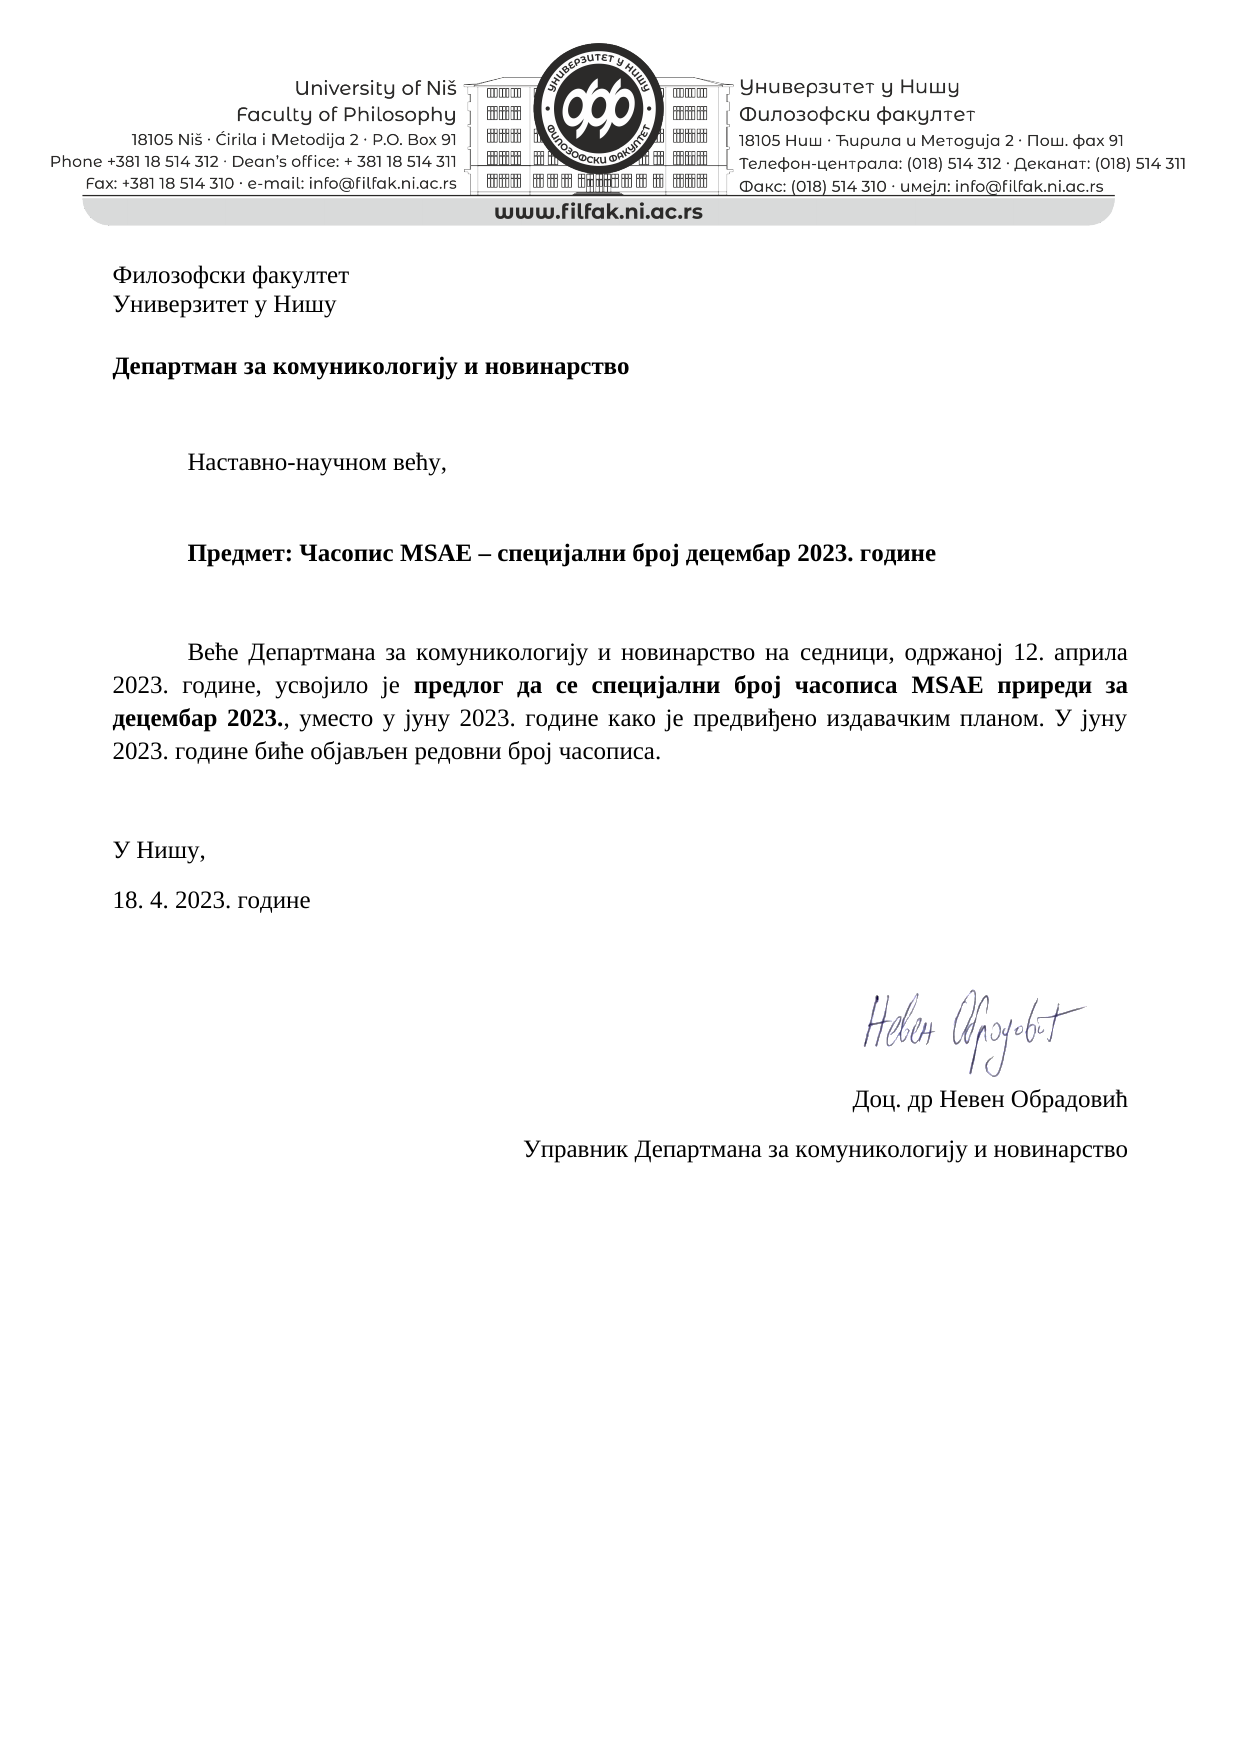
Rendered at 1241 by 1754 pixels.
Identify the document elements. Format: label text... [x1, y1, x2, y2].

text Департман за комуникологију и новинарство [112, 351, 1128, 380]
text Филозофски факултет [112, 260, 1128, 289]
text Управник Департмана за комуникологију и новинарство [112, 1134, 1128, 1162]
text Веће Департмана за комуникологију и новинарство на седници, одржаној 12. априла 2023. године, усвојило је предлог да се специјални број часописа MSAE приреди за децембар 2023., уместо у јуну 2023. године како је предвиђено издавачким планом. У јуну 2023. године биће објављен редовни број часописа. [112, 637, 1128, 765]
text Доц. др Невен Обрадовић [112, 1084, 1128, 1113]
text У Нишу, [112, 836, 1128, 864]
text Универзитет у Нишу [112, 289, 1128, 317]
text Наставно-научном већу, [112, 447, 1128, 476]
picture [856, 988, 1098, 1078]
text 18. 4. 2023. године [112, 885, 1128, 914]
picture [29, 41, 1211, 227]
text Предмет: Часопис MSAE – специјални број децембар 2023. године [112, 538, 1128, 567]
